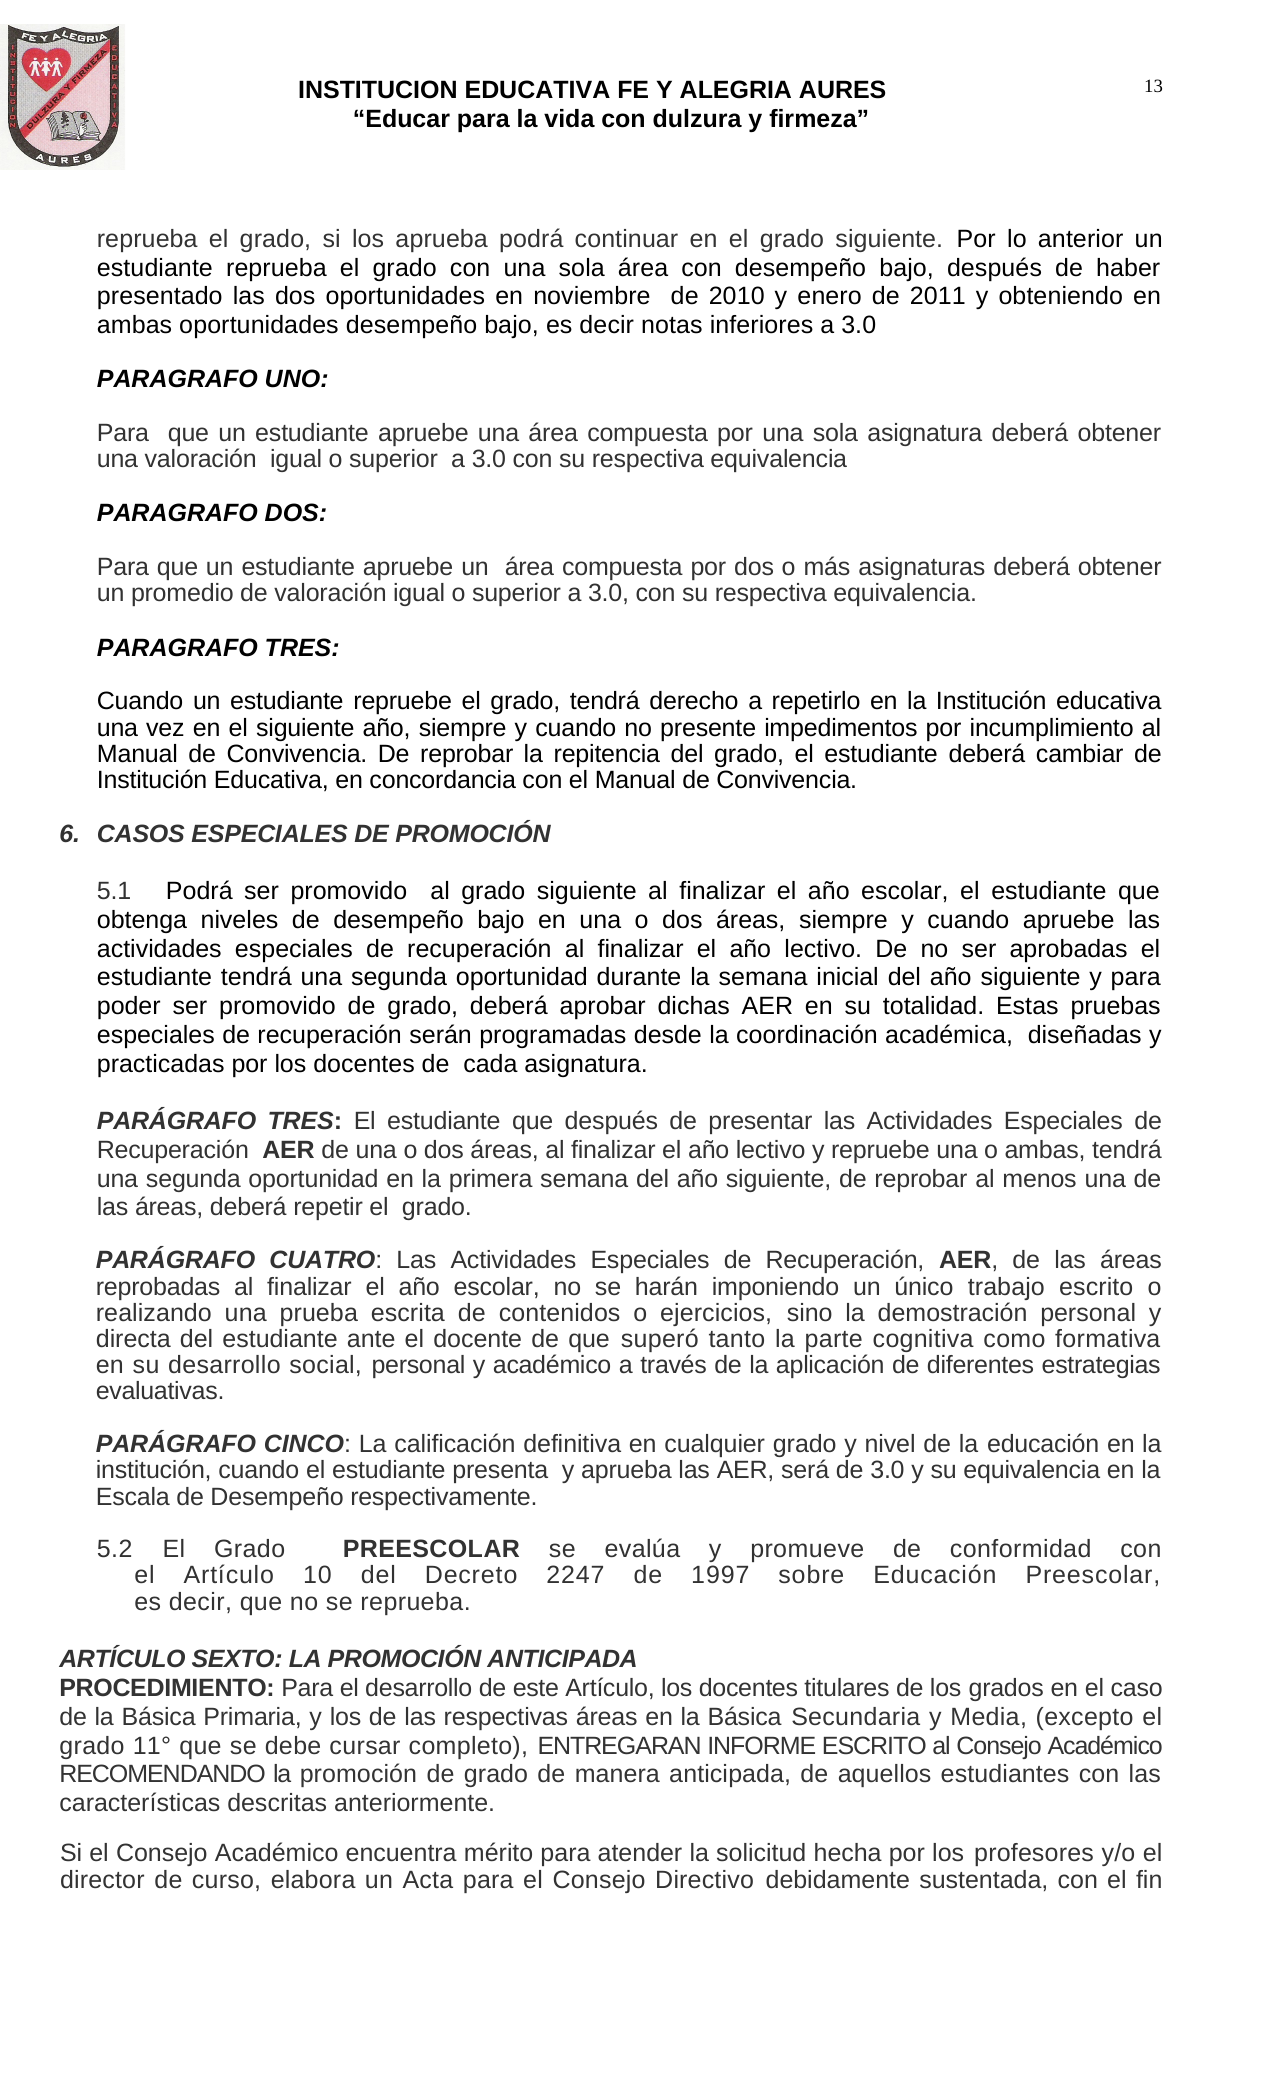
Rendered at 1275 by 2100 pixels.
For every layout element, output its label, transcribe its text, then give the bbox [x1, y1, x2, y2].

text PARAGRAFO UNO: [97, 367, 1163, 393]
text Cuando un estudiante repruebe el grado, tendrá derecho a repetirlo en la Institución educativa una vez en el siguiente año, siempre y cuando no presente impedimentos por incumplimiento al Manual de Convivencia. De reprobar la repitencia del grado, el estudiante deberá cambiar de Institución Educativa, en concordancia con el Manual de Convivencia. [97, 689, 1163, 793]
text 5.1 Podrá ser promovido al grado siguiente al finalizar el año escolar, el estudiante que obtenga niveles de desempeño bajo en una o dos áreas, siempre y cuando apruebe las actividades especiales de recuperación al finalizar el año lectivo. De no ser aprobadas el estudiante tendrá una segunda oportunidad durante la semana inicial del año siguiente y para poder ser promovido de grado, deberá aprobar dichas AER en su totalidad. Estas pruebas especiales de recuperación serán programadas desde la coordinación académica, diseñadas y practicadas por los docentes de cada asignatura. [97, 876, 1163, 1077]
text PROCEDIMIENTO: Para el desarrollo de este Artículo, los docentes titulares de los grados en el caso de la Básica Primaria, y los de las respectivas áreas en la Básica Secundaria y Media, (excepto el grado 11° que se debe cursar completo), ENTREGARAN INFORME ESCRITO al Consejo Académico RECOMENDANDO la promoción de grado de manera anticipada, de aquellos estudiantes con las características descritas anteriormente. [59, 1673, 1163, 1817]
text PARAGRAFO DOS: [97, 501, 1163, 527]
list El Grado PREESCOLAR se evalúa y promueve de conformidad con el Artículo 10 del Decreto 2247 de 1997 sobre Educación Preescolar, es decir, que no se reprueba. [97, 1536, 1163, 1616]
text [60, 1840, 1163, 1893]
text PARAGRAFO TRES: [97, 635, 1163, 661]
text PARÁGRAFO CINCO: La calificación definitiva en cualquier grado y nivel de la educación en la institución, cuando el estudiante presenta y aprueba las AER, será de 3.0 y su equivalencia en la Escala de Desempeño respectivamente. [96, 1431, 1161, 1510]
text Para que un estudiante apruebe una área compuesta por una sola asignatura deberá obtener una valoración igual o superior a 3.0 con su respectiva equivalencia [97, 421, 1163, 473]
text PARÁGRAFO TRES: El estudiante que después de presentar las Actividades Especiales de Recuperación AER de una o dos áreas, al finalizar el año lectivo y repruebe una o ambas, tendrá una segunda oportunidad en la primera semana del año siguiente, de reprobar al menos una de las áreas, deberá repetir el grado. [97, 1106, 1163, 1221]
text ARTÍCULO SEXTO: LA PROMOCIÓN ANTICIPADA [59, 1644, 1163, 1673]
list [97, 224, 1163, 339]
list CASOS ESPECIALES DE PROMOCIÓN [59, 821, 1163, 847]
text PARÁGRAFO CUATRO: Las Actividades Especiales de Recuperación, AER, de las áreas reprobadas al finalizar el año escolar, no se harán imponiendo un único trabajo escrito o realizando una prueba escrita de contenidos o ejercicios, sino la demostración personal y directa del estudiante ante el docente de que superó tanto la parte cognitiva como formativa en su desarrollo social, personal y académico a través de la aplicación de diferentes estrategias evaluativas. [96, 1248, 1162, 1404]
picture [0, 24, 126, 168]
text Para que un estudiante apruebe un área compuesta por dos o más asignaturas deberá obtener un promedio de valoración igual o superior a 3.0, con su respectiva equivalencia. [97, 555, 1163, 607]
